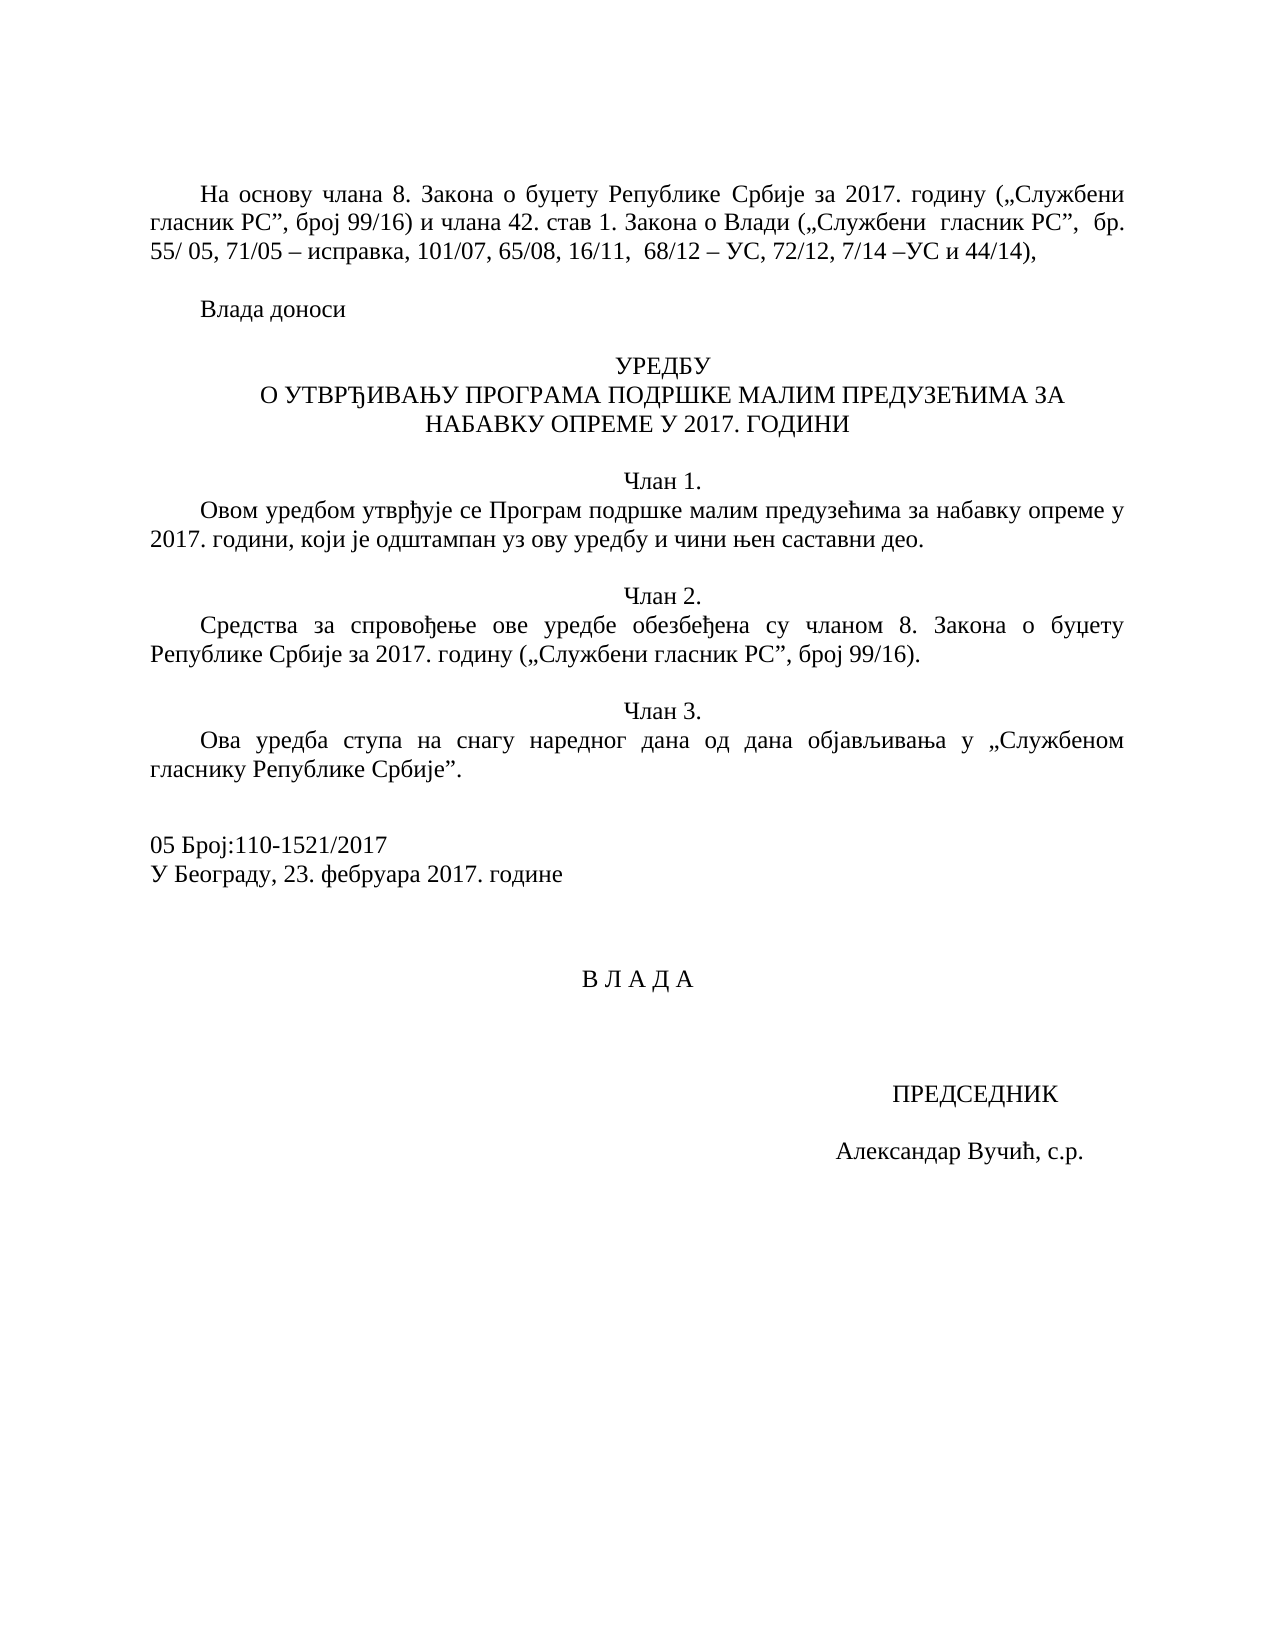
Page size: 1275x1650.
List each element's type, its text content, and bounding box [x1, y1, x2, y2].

text Александар Вучић, с.р. [150, 1136, 1125, 1165]
text На основу члана 8. Закона о буџету Републике Србије за 2017. годину („Службени гласник РС”, број 99/16) и члана 42. став 1. Закона о Влади („Службени гласник РС”, бр. 55/ 05, 71/05 ‒ исправка, 101/07, 65/08, 16/11, 68/12 – УС, 72/12, 7/14 –УС и 44/14), [150, 179, 1125, 265]
text В Л А Д А [150, 964, 1125, 993]
text Члан 1. [150, 466, 1125, 495]
text У Београду, 23. фебруара 2017. године [150, 859, 1125, 888]
text Ова уредба ступа на снагу наредног дана од дана објављивања у „Службеном гласнику Републике Србије”. [150, 725, 1125, 782]
text О УТВРЂИВАЊУ ПРОГРАМА ПОДРШКЕ МАЛИМ ПРЕДУЗЕЋИМА ЗА НАБАВКУ ОПРЕМЕ У 2017. ГОДИНИ [150, 380, 1125, 437]
text Овом уредбом утврђује се Програм подршке малим предузећима за набавку опреме у 2017. години, који је одштампан уз ову уредбу и чини њен саставни део. [150, 495, 1125, 552]
text Влада доноси [150, 294, 1125, 322]
text Члан 3. [150, 696, 1125, 725]
text 05 Број:110-1521/2017 [150, 830, 1125, 859]
text Средства за спровођење ове уредбе обезбеђена су чланом 8. Закона о буџету Републике Србије за 2017. годину („Службени гласник РС”, број 99/16). [150, 610, 1125, 667]
text Члан 2. [150, 581, 1125, 610]
text ПРЕДСЕДНИК [150, 1079, 1125, 1108]
text УРЕДБУ [150, 351, 1125, 380]
